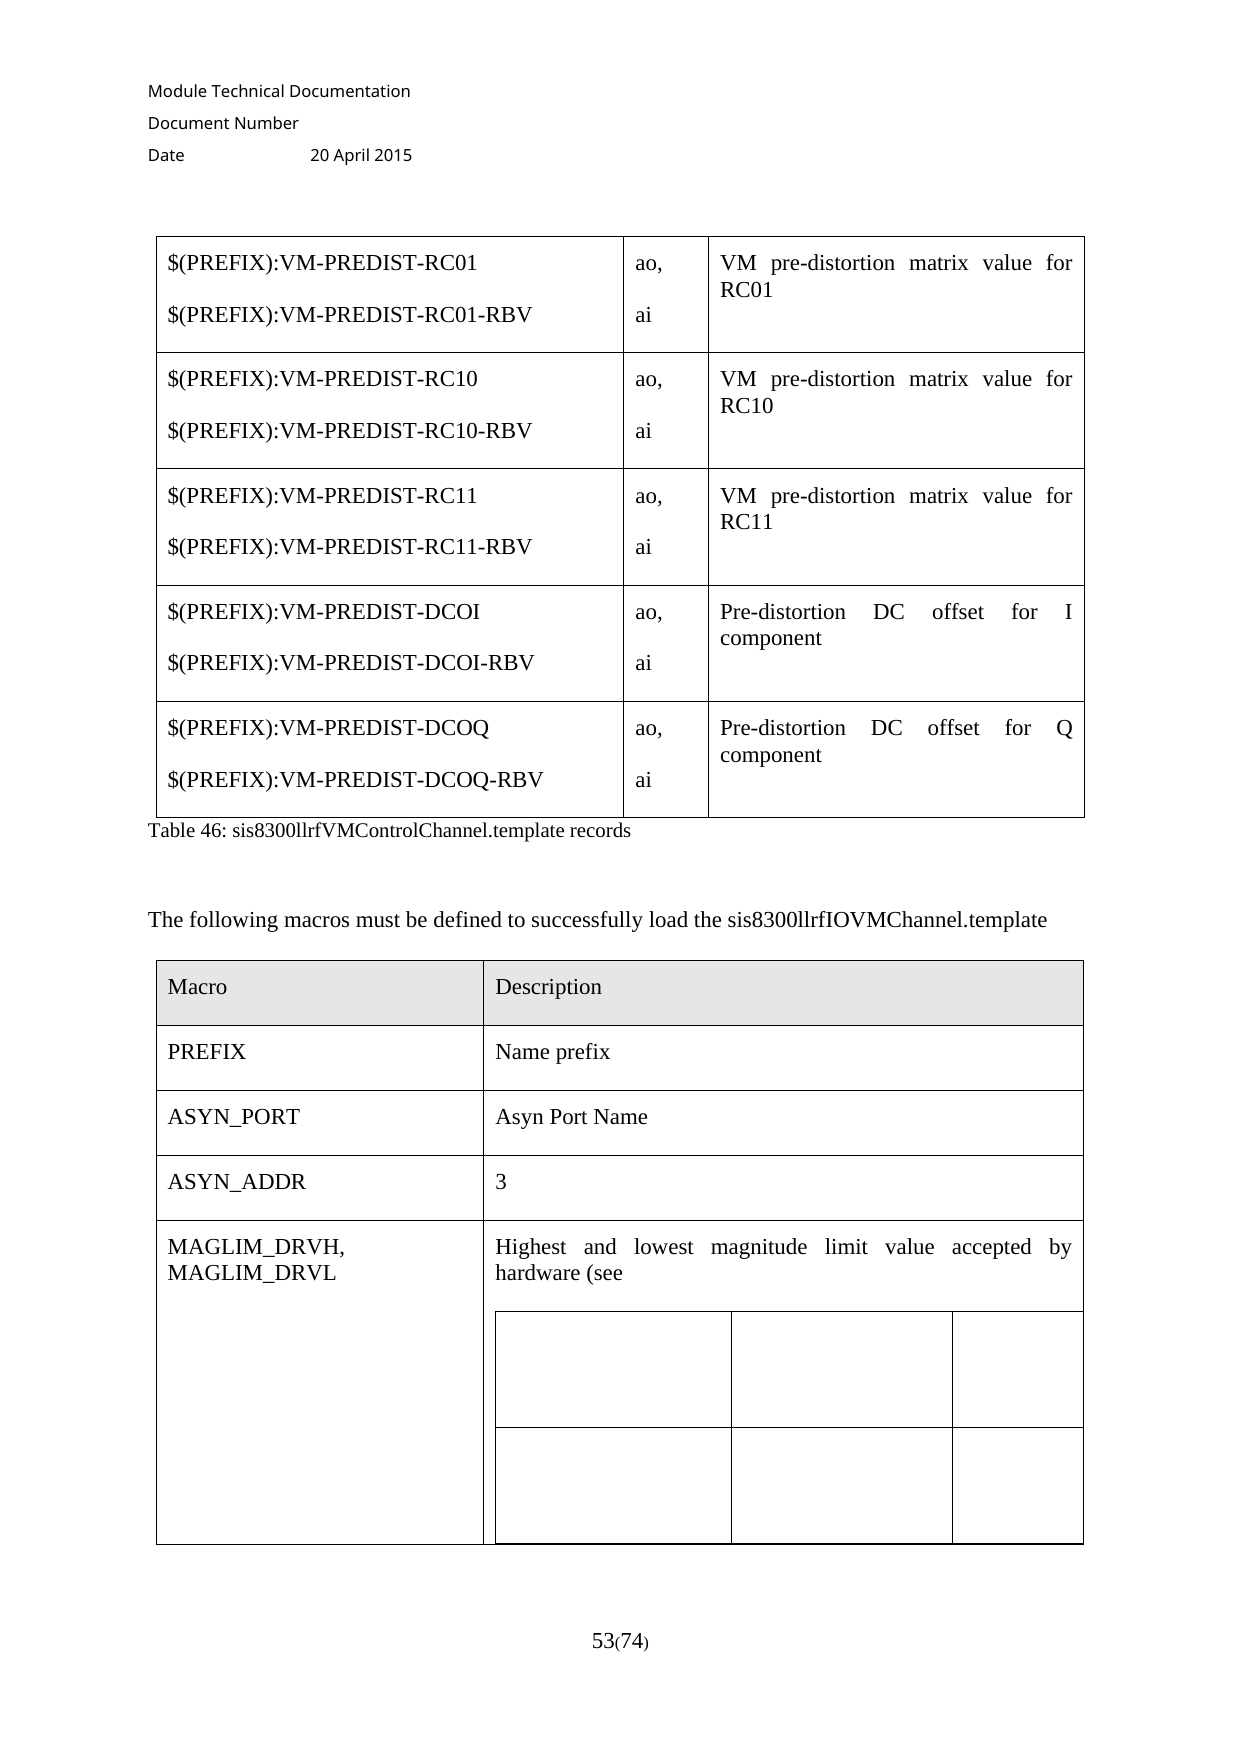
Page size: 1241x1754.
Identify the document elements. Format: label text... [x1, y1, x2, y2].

table_cell VM pre-distortion matrix value for RC10 [709, 353, 1084, 468]
text The following macros must be defined to successfully load the sis8300llrfIOVMChannel.template [148, 906, 1092, 933]
table_cell ao, ai [624, 586, 708, 701]
table_cell ao, ai [624, 237, 708, 352]
table_cell Pre-distortion DC offset for I component [709, 586, 1084, 701]
table_cell ao, ai [624, 469, 708, 584]
table_cell Asyn Port Name [484, 1091, 1083, 1154]
table_cell ao, ai [624, 353, 708, 468]
table_cell $(PREFIX):VM-PREDIST-RC01 $(PREFIX):VM-PREDIST-RC01-RBV [157, 237, 623, 352]
table_cell ao, ai [624, 702, 708, 817]
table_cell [157, 1221, 483, 1544]
table_cell $(PREFIX):VM-PREDIST-RC10 $(PREFIX):VM-PREDIST-RC10-RBV [157, 353, 623, 468]
text Table 46: sis8300llrfVMControlChannel.template records [148, 818, 1092, 842]
table_cell Name prefix [484, 1026, 1083, 1090]
table_cell VM pre-distortion matrix value for RC01 [709, 237, 1084, 352]
table_cell $(PREFIX):VM-PREDIST-DCOQ $(PREFIX):VM-PREDIST-DCOQ-RBV [157, 702, 623, 817]
table_header Description [484, 961, 1083, 1025]
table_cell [484, 1221, 1083, 1544]
table_cell ASYN_PORT [157, 1091, 483, 1154]
table_cell VM pre-distortion matrix value for RC11 [709, 469, 1084, 584]
table_cell 3 [484, 1156, 1083, 1219]
table_cell PREFIX [157, 1026, 483, 1090]
table_cell Pre-distortion DC offset for Q component [709, 702, 1084, 817]
table_header Macro [157, 961, 483, 1025]
table_cell $(PREFIX):VM-PREDIST-DCOI $(PREFIX):VM-PREDIST-DCOI-RBV [157, 586, 623, 701]
table_cell ASYN_ADDR [157, 1156, 483, 1219]
table_cell $(PREFIX):VM-PREDIST-RC11 $(PREFIX):VM-PREDIST-RC11-RBV [157, 469, 623, 584]
